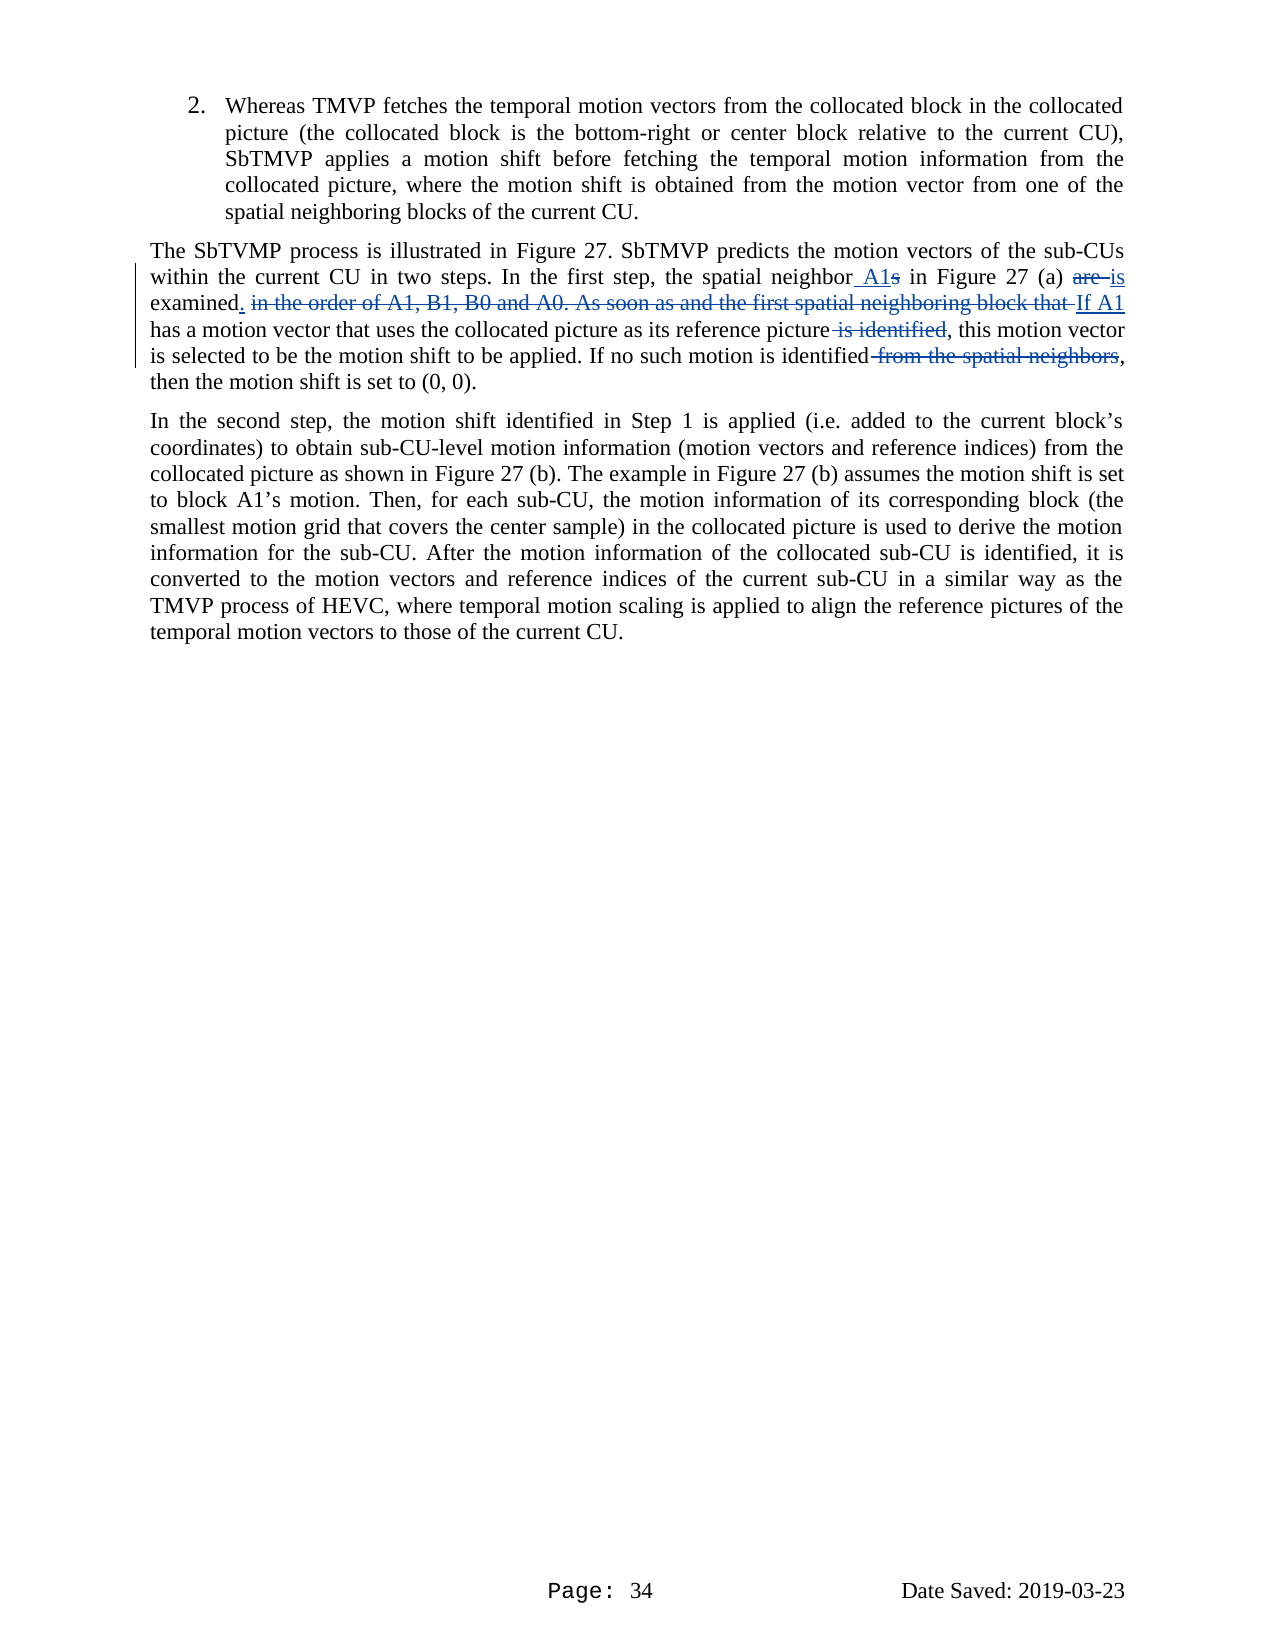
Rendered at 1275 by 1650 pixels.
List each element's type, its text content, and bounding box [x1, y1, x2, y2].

text The SbTVMP process is illustrated in Figure 27. SbTMVP predicts the motion vectors of the sub-CUs within the current CU in two steps. In the first step, the spatial neighbor in Figure 27 (a) examined has a motion vector that uses the collocated picture as its reference picture, this motion vector is selected to be the motion shift to be applied. If no such motion is identified, then the motion shift is set to (0, 0). [150, 237, 1125, 395]
text In the second step, the motion shift identified in Step 1 is applied (i.e. added to the current block’s coordinates) to obtain sub-CU-level motion information (motion vectors and reference indices) from the collocated picture as shown in Figure 27 (b). The example in Figure 27 (b) assumes the motion shift is set to block A1’s motion. Then, for each sub-CU, the motion information of its corresponding block (the smallest motion grid that covers the center sample) in the collocated picture is used to derive the motion information for the sub-CU. After the motion information of the collocated sub-CU is identified, it is converted to the motion vectors and reference indices of the current sub-CU in a similar way as the TMVP process of HEVC, where temporal motion scaling is applied to align the reference pictures of the temporal motion vectors to those of the current CU. [150, 407, 1125, 644]
list Whereas TMVP fetches the temporal motion vectors from the collocated block in the collocated picture (the collocated block is the bottom-right or center block relative to the current CU), SbTMVP applies a motion shift before fetching the temporal motion information from the collocated picture, where the motion shift is obtained from the motion vector from one of the spatial neighboring blocks of the current CU. [187, 90, 1125, 224]
